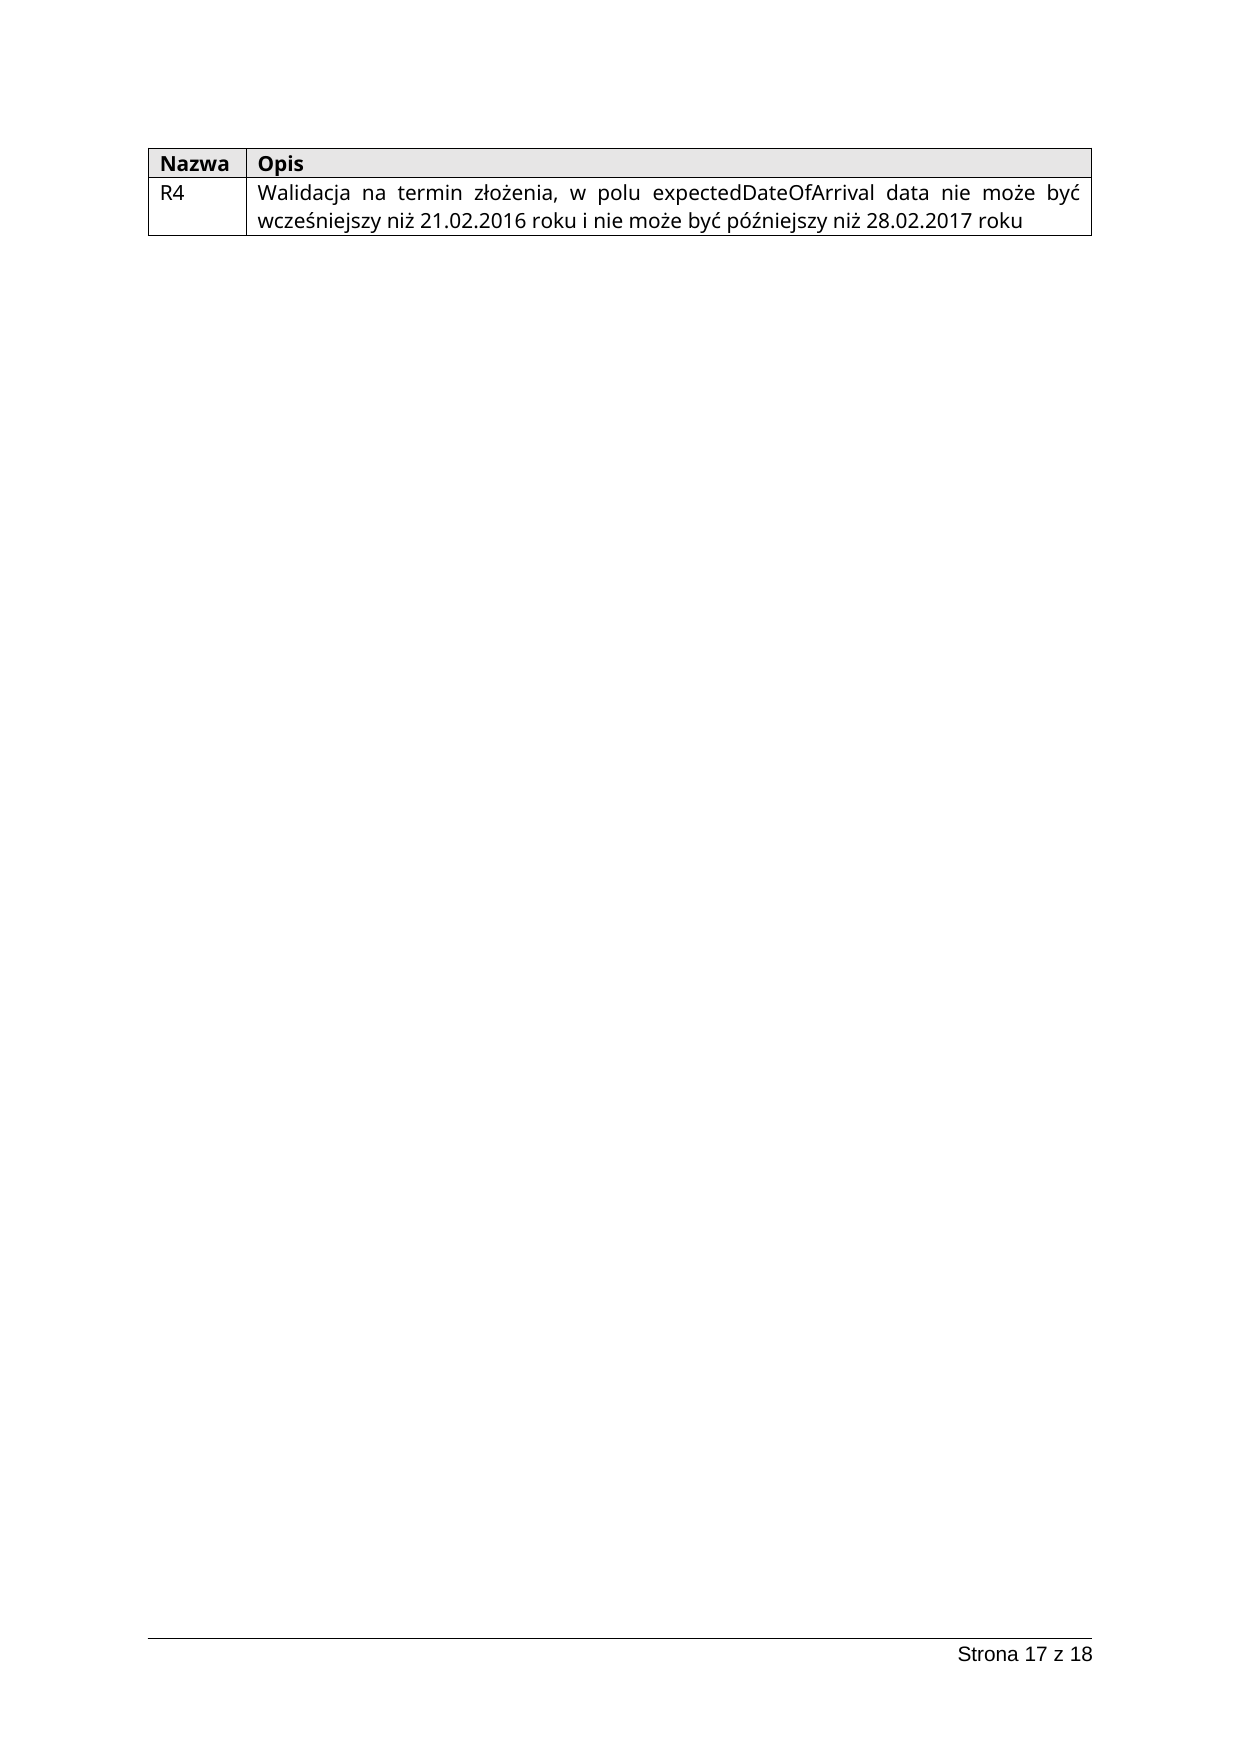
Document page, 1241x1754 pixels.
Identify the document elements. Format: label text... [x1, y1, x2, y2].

table_cell Walidacja na termin złożenia, w polu expectedDateOfArrival data nie może być wcześniejszy niż 21.02.2016 roku i nie może być późniejszy niż 28.02.2017 roku [247, 178, 1091, 235]
table_header Nazwa [149, 149, 246, 177]
table_cell R4 [149, 178, 246, 235]
table_header Opis [247, 149, 1091, 177]
